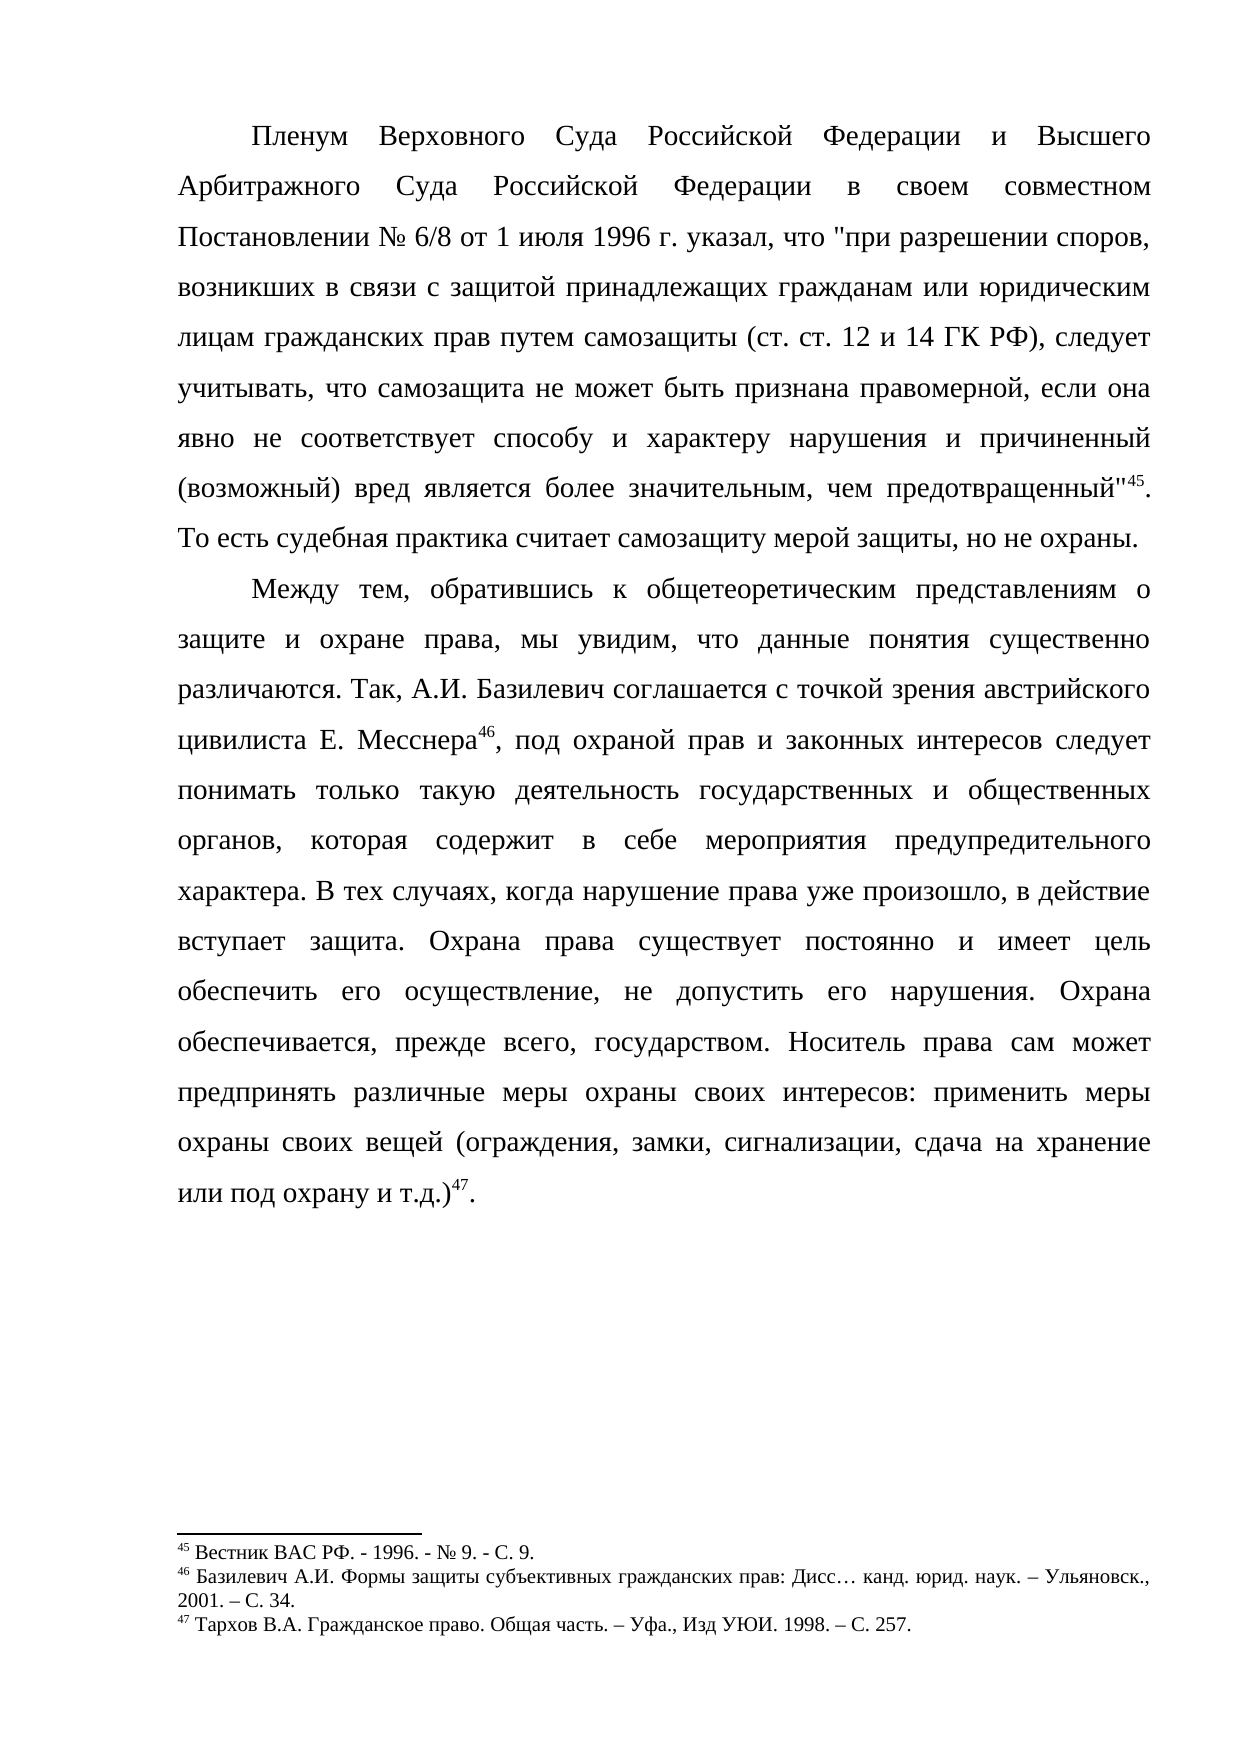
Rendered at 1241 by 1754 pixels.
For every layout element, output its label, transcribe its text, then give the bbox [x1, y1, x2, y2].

text Между тем, обратившись к общетеоретическим представлениям о защите и охране права, мы увидим, что данные понятия существенно различаются. Так, А.И. Базилевич соглашается с точкой зрения австрийского цивилиста Е. Месснера, под охраной прав и законных интересов следует понимать только такую деятельность государственных и общественных органов, которая содержит в себе мероприятия предупредительного характера. В тех случаях, когда нарушение права уже произошло, в действие вступает защита. Охрана права существует постоянно и имеет цель обеспечить его осуществление, не допустить его нарушения. Охрана обеспечивается, прежде всего, государством. Носитель права сам может предпринять различные меры охраны своих интересов: применить меры охраны своих вещей (ограждения, замки, сигнализации, сдача на хранение или под охрану и т.д.). [177, 571, 1152, 1208]
text Пленум Верховного Суда Российской Федерации и Высшего Арбитражного Суда Российской Федерации в своем совместном Постановлении № 6/8 от 1 июля . указал, что "при разрешении споров, возникших в связи с защитой принадлежащих гражданам или юридическим лицам гражданских прав путем самозащиты (ст. ст. 12 и 14 ГК РФ), следует учитывать, что самозащита не может быть признана правомерной, если она явно не соответствует способу и характеру нарушения и причиненный (возможный) вред является более значительным, чем предотвращенный". То есть судебная практика считает самозащиту мерой защиты, но не охраны. [177, 118, 1152, 554]
